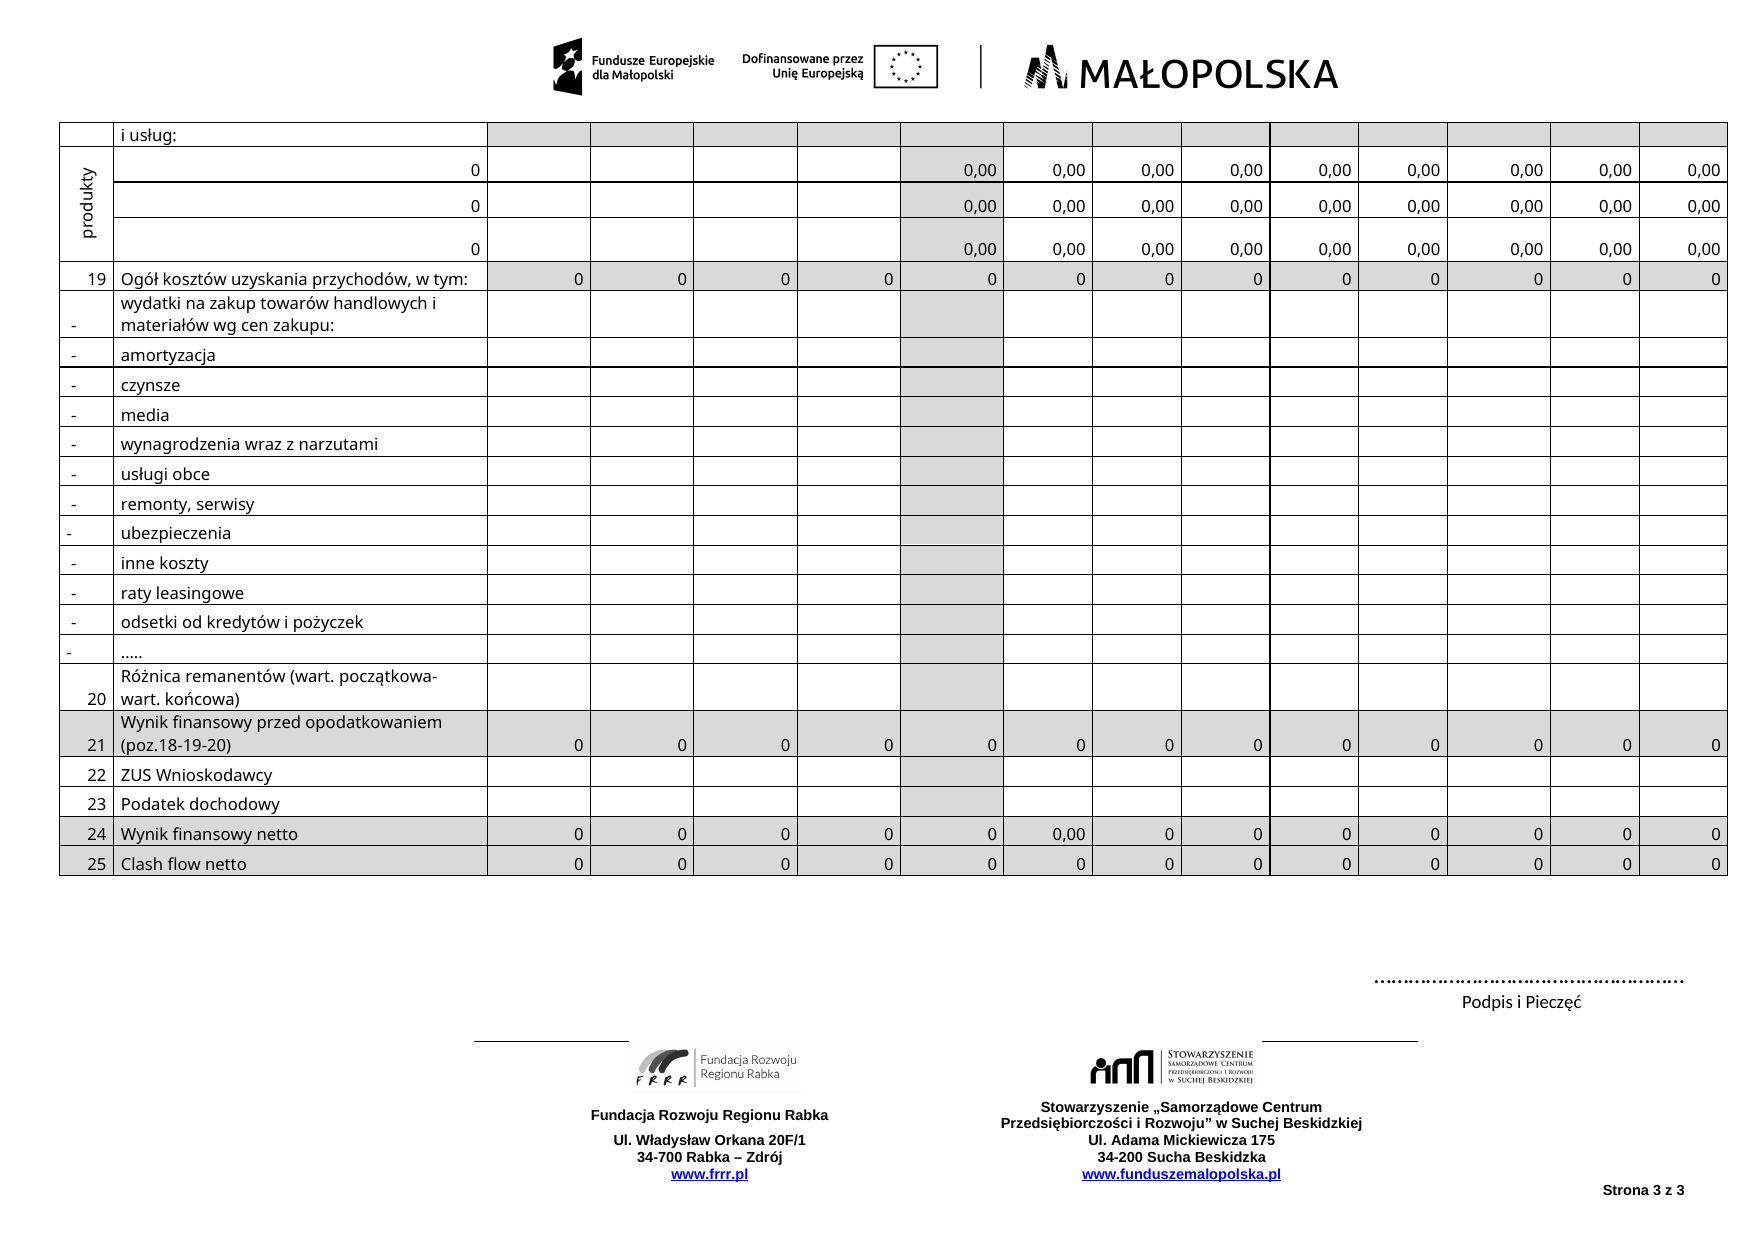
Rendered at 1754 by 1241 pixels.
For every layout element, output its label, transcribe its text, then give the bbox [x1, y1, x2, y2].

table_cell 0 [591, 123, 693, 146]
table_cell [1551, 427, 1639, 456]
table_cell - [60, 546, 113, 574]
table_cell 0 [1271, 262, 1358, 290]
table_cell [901, 575, 1003, 604]
table_cell [1271, 575, 1358, 604]
table_cell 0,00 [1271, 218, 1358, 261]
table_cell 18 [60, 123, 113, 146]
table_cell [1551, 457, 1639, 485]
table_cell [1359, 757, 1447, 786]
table_cell [1640, 575, 1727, 604]
table_cell [591, 427, 693, 456]
table_cell [1551, 757, 1639, 786]
table_cell wynagrodzenia wraz z narzutami [114, 427, 487, 456]
table_cell 0,00 [901, 147, 1003, 181]
table_cell [1004, 757, 1092, 786]
table_cell 0,00 [901, 183, 1003, 217]
table_cell [798, 486, 900, 515]
table_cell [488, 757, 590, 786]
table_cell [1359, 486, 1447, 515]
table_cell [488, 338, 590, 366]
table_cell 0 [901, 817, 1003, 845]
table_cell [901, 457, 1003, 485]
table_cell [488, 516, 590, 544]
table_cell 0 [1640, 817, 1727, 845]
table_cell Wynik finansowy przed opodatkowaniem (poz.18-19-20) [114, 711, 487, 756]
table_cell [1359, 575, 1447, 604]
table_cell 0 [1182, 262, 1269, 290]
table_cell [1182, 397, 1269, 426]
table_cell [798, 427, 900, 456]
table_cell 25 [60, 846, 113, 875]
table_cell Clash flow netto [114, 846, 487, 875]
table_cell [798, 575, 900, 604]
table_cell [1271, 546, 1358, 574]
table_cell [1640, 291, 1727, 337]
table_cell [591, 218, 693, 261]
table_cell [488, 397, 590, 426]
table_cell [1271, 427, 1358, 456]
table_cell [488, 664, 590, 710]
table_cell [694, 486, 797, 515]
table_cell [1551, 338, 1639, 366]
text Podpis i Pieczęć [1358, 990, 1684, 1013]
table_cell 0,00 [1551, 218, 1639, 261]
table_cell 0 [591, 711, 693, 756]
table_cell [1182, 486, 1269, 515]
table_cell [1182, 605, 1269, 634]
table_cell [1093, 368, 1181, 396]
table_cell [798, 147, 900, 181]
table_cell 0 [1093, 817, 1181, 845]
table_cell [1448, 757, 1550, 786]
table_cell [798, 757, 900, 786]
table_cell [1271, 635, 1358, 663]
table_cell 0,00 [1271, 183, 1358, 217]
table_cell [1640, 516, 1727, 544]
table_cell 0 [488, 262, 590, 290]
table_cell [1182, 338, 1269, 366]
table_cell [798, 787, 900, 816]
table_cell 0,00 [1359, 183, 1447, 217]
table_cell [488, 427, 590, 456]
table_cell [1640, 397, 1727, 426]
table_cell [1359, 664, 1447, 710]
table_cell 0 [1448, 846, 1550, 875]
table_cell [694, 546, 797, 574]
table_cell - [60, 486, 113, 515]
table_cell - [60, 427, 113, 456]
table_cell 0 [1004, 846, 1092, 875]
table_cell [1551, 664, 1639, 710]
table_cell 0 [798, 711, 900, 756]
table_cell 0,00 [1093, 183, 1181, 217]
table_cell 0 [1093, 711, 1181, 756]
table_cell [901, 516, 1003, 544]
table_cell [694, 757, 797, 786]
table_cell [591, 183, 693, 217]
table_cell 0 [901, 711, 1003, 756]
table_cell [1182, 291, 1269, 337]
table_cell [1182, 635, 1269, 663]
table_cell [1640, 787, 1727, 816]
table_cell [1182, 368, 1269, 396]
table_cell [901, 757, 1003, 786]
table_cell [591, 368, 693, 396]
table_cell [901, 338, 1003, 366]
table_cell [1448, 338, 1550, 366]
table_cell czynsze [114, 368, 487, 396]
table_cell [591, 605, 693, 634]
table_cell 0,00 [1093, 218, 1181, 261]
table_cell [1093, 397, 1181, 426]
table_cell [591, 397, 693, 426]
table_cell 0 [114, 218, 487, 261]
table_cell [798, 457, 900, 485]
table_cell [488, 457, 590, 485]
table_cell 0 [1551, 262, 1639, 290]
table_cell [591, 338, 693, 366]
table_cell [591, 635, 693, 663]
table_cell [694, 397, 797, 426]
table_cell 24 [60, 817, 113, 845]
table_cell raty leasingowe [114, 575, 487, 604]
picture [629, 1041, 1263, 1094]
table_cell 0 [591, 846, 693, 875]
table_cell [798, 291, 900, 337]
table_cell [798, 605, 900, 634]
table_cell [1004, 457, 1092, 485]
table_cell 0 [1093, 262, 1181, 290]
table_cell [694, 147, 797, 181]
table_cell [1551, 397, 1639, 426]
text ……………………………………………… [207, 959, 1684, 990]
table_cell 0 [1182, 123, 1269, 146]
table_cell [798, 368, 900, 396]
table_cell [694, 664, 797, 710]
table_cell [1093, 787, 1181, 816]
table_cell 0,00 [1004, 183, 1092, 217]
table_cell [1448, 516, 1550, 544]
table_cell 0 [1448, 262, 1550, 290]
table_cell [694, 218, 797, 261]
table_cell [1093, 516, 1181, 544]
table_cell 0,00 [1448, 218, 1550, 261]
table_cell ZUS Wnioskodawcy [114, 757, 487, 786]
table_cell Różnica remanentów (wart. początkowa- wart. końcowa) [114, 664, 487, 710]
table_cell [591, 291, 693, 337]
table_cell [591, 516, 693, 544]
table_cell 0 [1448, 817, 1550, 845]
table_cell [1004, 787, 1092, 816]
table_cell [1448, 368, 1550, 396]
table_cell 0 [1640, 711, 1727, 756]
table_cell [1004, 546, 1092, 574]
table_cell [798, 397, 900, 426]
table_cell [1004, 664, 1092, 710]
table_cell 0 [798, 846, 900, 875]
table_cell inne koszty [114, 546, 487, 574]
table_cell [1093, 338, 1181, 366]
table_cell [1004, 635, 1092, 663]
table_cell [1359, 605, 1447, 634]
table_cell ….. [114, 635, 487, 663]
table_cell - [60, 338, 113, 366]
table_cell [1448, 397, 1550, 426]
table_cell [1640, 486, 1727, 515]
table_cell [488, 218, 590, 261]
table_cell 0 [798, 123, 900, 146]
table_cell 0 [1182, 711, 1269, 756]
table_cell [1551, 575, 1639, 604]
table_cell [1271, 397, 1358, 426]
table_cell 0 [1448, 711, 1550, 756]
table_cell [1182, 457, 1269, 485]
table_cell produkty [60, 147, 113, 261]
table_cell [1551, 516, 1639, 544]
table_cell [1448, 575, 1550, 604]
table_cell 0 [1640, 262, 1727, 290]
table_cell [1448, 427, 1550, 456]
table_cell - [60, 635, 113, 663]
table_cell [901, 664, 1003, 710]
table_cell [901, 635, 1003, 663]
table_cell [591, 757, 693, 786]
table_cell 19 [60, 262, 113, 290]
table_cell Ogół kosztów uzyskania przychodów, w tym: [114, 262, 487, 290]
table_cell [901, 397, 1003, 426]
table_cell [1640, 546, 1727, 574]
table_cell 0,00 [1182, 183, 1269, 217]
table_cell [1551, 368, 1639, 396]
table_cell 0 [1551, 123, 1639, 146]
table_cell [1093, 757, 1181, 786]
table_cell [1640, 664, 1727, 710]
table_cell 0 [1551, 846, 1639, 875]
table_cell 0 [1271, 123, 1358, 146]
table_cell 0 [1359, 846, 1447, 875]
table_cell [694, 575, 797, 604]
table_cell [1271, 516, 1358, 544]
table_cell 0 [1004, 123, 1092, 146]
table_cell 0,00 [1359, 147, 1447, 181]
table_cell [1359, 516, 1447, 544]
table_cell [1271, 457, 1358, 485]
table_cell Podatek dochodowy [114, 787, 487, 816]
table_cell [1640, 635, 1727, 663]
table_cell [1093, 605, 1181, 634]
table_cell [1551, 605, 1639, 634]
table_cell [798, 218, 900, 261]
table_cell [901, 486, 1003, 515]
table_cell [488, 486, 590, 515]
table_cell [1271, 787, 1358, 816]
table_cell [1271, 291, 1358, 337]
table_cell 0,00 [1448, 183, 1550, 217]
table_cell 0 [901, 846, 1003, 875]
table_cell 0 [1271, 846, 1358, 875]
table_cell 0 [1093, 123, 1181, 146]
table_cell wydatki na zakup towarów handlowych i materiałów wg cen zakupu: [114, 291, 487, 337]
table_cell 0 [1640, 846, 1727, 875]
table_cell [488, 183, 590, 217]
table_cell [1182, 664, 1269, 710]
table_cell [1004, 338, 1092, 366]
table_cell [1359, 787, 1447, 816]
table_cell [1093, 457, 1181, 485]
table_cell [1093, 546, 1181, 574]
table_cell [1271, 486, 1358, 515]
table_cell 0,00 [1093, 147, 1181, 181]
table_cell [1359, 338, 1447, 366]
table_cell [1359, 457, 1447, 485]
table_cell [798, 516, 900, 544]
table_cell 0 [591, 817, 693, 845]
table_cell [1551, 486, 1639, 515]
table_cell [798, 183, 900, 217]
table_cell 20 [60, 664, 113, 710]
table_cell 0 [488, 123, 590, 146]
table_cell [901, 291, 1003, 337]
table_cell [694, 338, 797, 366]
table_cell 0 [1448, 123, 1550, 146]
table_cell [1271, 664, 1358, 710]
table_cell - [60, 397, 113, 426]
table_cell [1271, 368, 1358, 396]
table_cell [901, 368, 1003, 396]
table_cell [1640, 427, 1727, 456]
table_cell [901, 605, 1003, 634]
table_cell [1448, 664, 1550, 710]
table_cell [591, 787, 693, 816]
table_cell 0 [798, 817, 900, 845]
table_cell remonty, serwisy [114, 486, 487, 515]
table_cell - [60, 516, 113, 544]
table_cell media [114, 397, 487, 426]
table_cell usługi obce [114, 457, 487, 485]
table_cell [1640, 605, 1727, 634]
table_cell [1004, 605, 1092, 634]
table_cell [488, 605, 590, 634]
table_cell Wynik finansowy netto [114, 817, 487, 845]
table_cell 0 [901, 262, 1003, 290]
table_cell [1271, 757, 1358, 786]
table_cell [798, 635, 900, 663]
table_cell 0 [488, 711, 590, 756]
table_cell 0,00 [1004, 218, 1092, 261]
table_cell 0 [1359, 817, 1447, 845]
table_cell [798, 664, 900, 710]
table_cell 0,00 [1640, 183, 1727, 217]
table_cell [694, 427, 797, 456]
table_cell [1093, 486, 1181, 515]
table_cell 0 [114, 147, 487, 181]
table_cell 0 [1182, 817, 1269, 845]
table_cell [694, 291, 797, 337]
table_cell 0 [114, 183, 487, 217]
table_cell [694, 368, 797, 396]
table_cell [1093, 635, 1181, 663]
table_cell 0,00 [1448, 147, 1550, 181]
table_cell [1448, 635, 1550, 663]
table_cell ubezpieczenia [114, 516, 487, 544]
table_cell [1448, 546, 1550, 574]
table_cell [694, 516, 797, 544]
table_cell [1448, 486, 1550, 515]
table_cell [488, 787, 590, 816]
table_cell [901, 546, 1003, 574]
table_cell 0,00 [1182, 147, 1269, 181]
table_cell [1359, 368, 1447, 396]
table_cell [1093, 664, 1181, 710]
table_cell [694, 635, 797, 663]
table_cell 0 [694, 846, 797, 875]
table_cell [1004, 575, 1092, 604]
table_cell [591, 147, 693, 181]
table_cell 0,00 [1271, 147, 1358, 181]
table_cell 0 [1004, 711, 1092, 756]
table_cell 0 [1004, 262, 1092, 290]
table_cell [1359, 291, 1447, 337]
table_cell [1448, 605, 1550, 634]
table_cell 0,00 [1640, 218, 1727, 261]
table_cell [1004, 486, 1092, 515]
table_cell 0 [1093, 846, 1181, 875]
table_cell 0 [694, 711, 797, 756]
table_cell 0 [694, 123, 797, 146]
table_cell [1359, 546, 1447, 574]
table_cell [488, 635, 590, 663]
table_cell 0 [591, 262, 693, 290]
table_cell [1182, 546, 1269, 574]
table_cell [1640, 757, 1727, 786]
table_cell 0 [1271, 711, 1358, 756]
table_cell [1551, 291, 1639, 337]
table_cell [1182, 787, 1269, 816]
table_cell [1640, 368, 1727, 396]
table_cell 0 [798, 262, 900, 290]
table_cell 0 [1551, 711, 1639, 756]
table_cell 0 [1182, 846, 1269, 875]
table_cell [1640, 338, 1727, 366]
table_cell 0,00 [1182, 218, 1269, 261]
table_cell [798, 546, 900, 574]
table_cell [591, 486, 693, 515]
table_cell [1271, 338, 1358, 366]
table_cell [591, 575, 693, 604]
table_cell [1640, 457, 1727, 485]
table_cell [694, 605, 797, 634]
table_cell [1182, 516, 1269, 544]
table_cell [488, 368, 590, 396]
table_cell [488, 546, 590, 574]
table_cell - [60, 368, 113, 396]
table_cell 0 [1271, 817, 1358, 845]
table_cell [901, 427, 1003, 456]
table_cell [1359, 397, 1447, 426]
table_cell - [60, 291, 113, 337]
table_cell 0 [694, 817, 797, 845]
table_cell [488, 291, 590, 337]
table_cell [1448, 787, 1550, 816]
table_cell 0,00 [1004, 817, 1092, 845]
table_cell 0,00 [1640, 147, 1727, 181]
table_cell 0,00 [1359, 218, 1447, 261]
table_cell - [60, 605, 113, 634]
table_cell [1551, 546, 1639, 574]
table_cell 0 [1551, 817, 1639, 845]
table_cell 0,00 [1004, 147, 1092, 181]
table_cell [591, 664, 693, 710]
table_cell [1448, 457, 1550, 485]
table_cell 0 [1640, 123, 1727, 146]
picture [539, 23, 1352, 110]
table_cell 0,00 [1551, 183, 1639, 217]
table_cell [1004, 368, 1092, 396]
table_cell - [60, 575, 113, 604]
table_cell [591, 457, 693, 485]
table_cell 23 [60, 787, 113, 816]
table_cell [1359, 427, 1447, 456]
table_cell [1093, 427, 1181, 456]
table_cell [694, 183, 797, 217]
table_cell [1551, 635, 1639, 663]
table_cell - [60, 457, 113, 485]
table_cell 0 [488, 817, 590, 845]
table_cell [1004, 291, 1092, 337]
table_cell [1448, 291, 1550, 337]
table_cell [1359, 635, 1447, 663]
table_cell 0,00 [901, 123, 1003, 146]
table_cell [1271, 605, 1358, 634]
table_cell [1551, 787, 1639, 816]
table_cell 0 [694, 262, 797, 290]
table_cell [1004, 427, 1092, 456]
table_cell [488, 575, 590, 604]
table_cell [591, 546, 693, 574]
table_cell 0 [1359, 711, 1447, 756]
table_cell 0 [1359, 262, 1447, 290]
table_cell 0 [488, 846, 590, 875]
table_cell [1182, 427, 1269, 456]
table_cell [1093, 291, 1181, 337]
table_cell [1182, 575, 1269, 604]
table_cell 0,00 [1551, 147, 1639, 181]
table_cell amortyzacja [114, 338, 487, 366]
table_cell odsetki od kredytów i pożyczek [114, 605, 487, 634]
table_cell 22 [60, 757, 113, 786]
table_cell [694, 457, 797, 485]
table_cell [1004, 397, 1092, 426]
table_cell [1182, 757, 1269, 786]
table_cell 0 [1359, 123, 1447, 146]
table_cell 0,00 [901, 218, 1003, 261]
table_cell [694, 787, 797, 816]
table_cell [798, 338, 900, 366]
table_cell [1004, 516, 1092, 544]
table_cell [1093, 575, 1181, 604]
table_cell [901, 787, 1003, 816]
table_cell 21 [60, 711, 113, 756]
table_cell [488, 147, 590, 181]
table_cell Przychody ze sprzedaży towarów, materiałów i usług: [114, 123, 487, 146]
